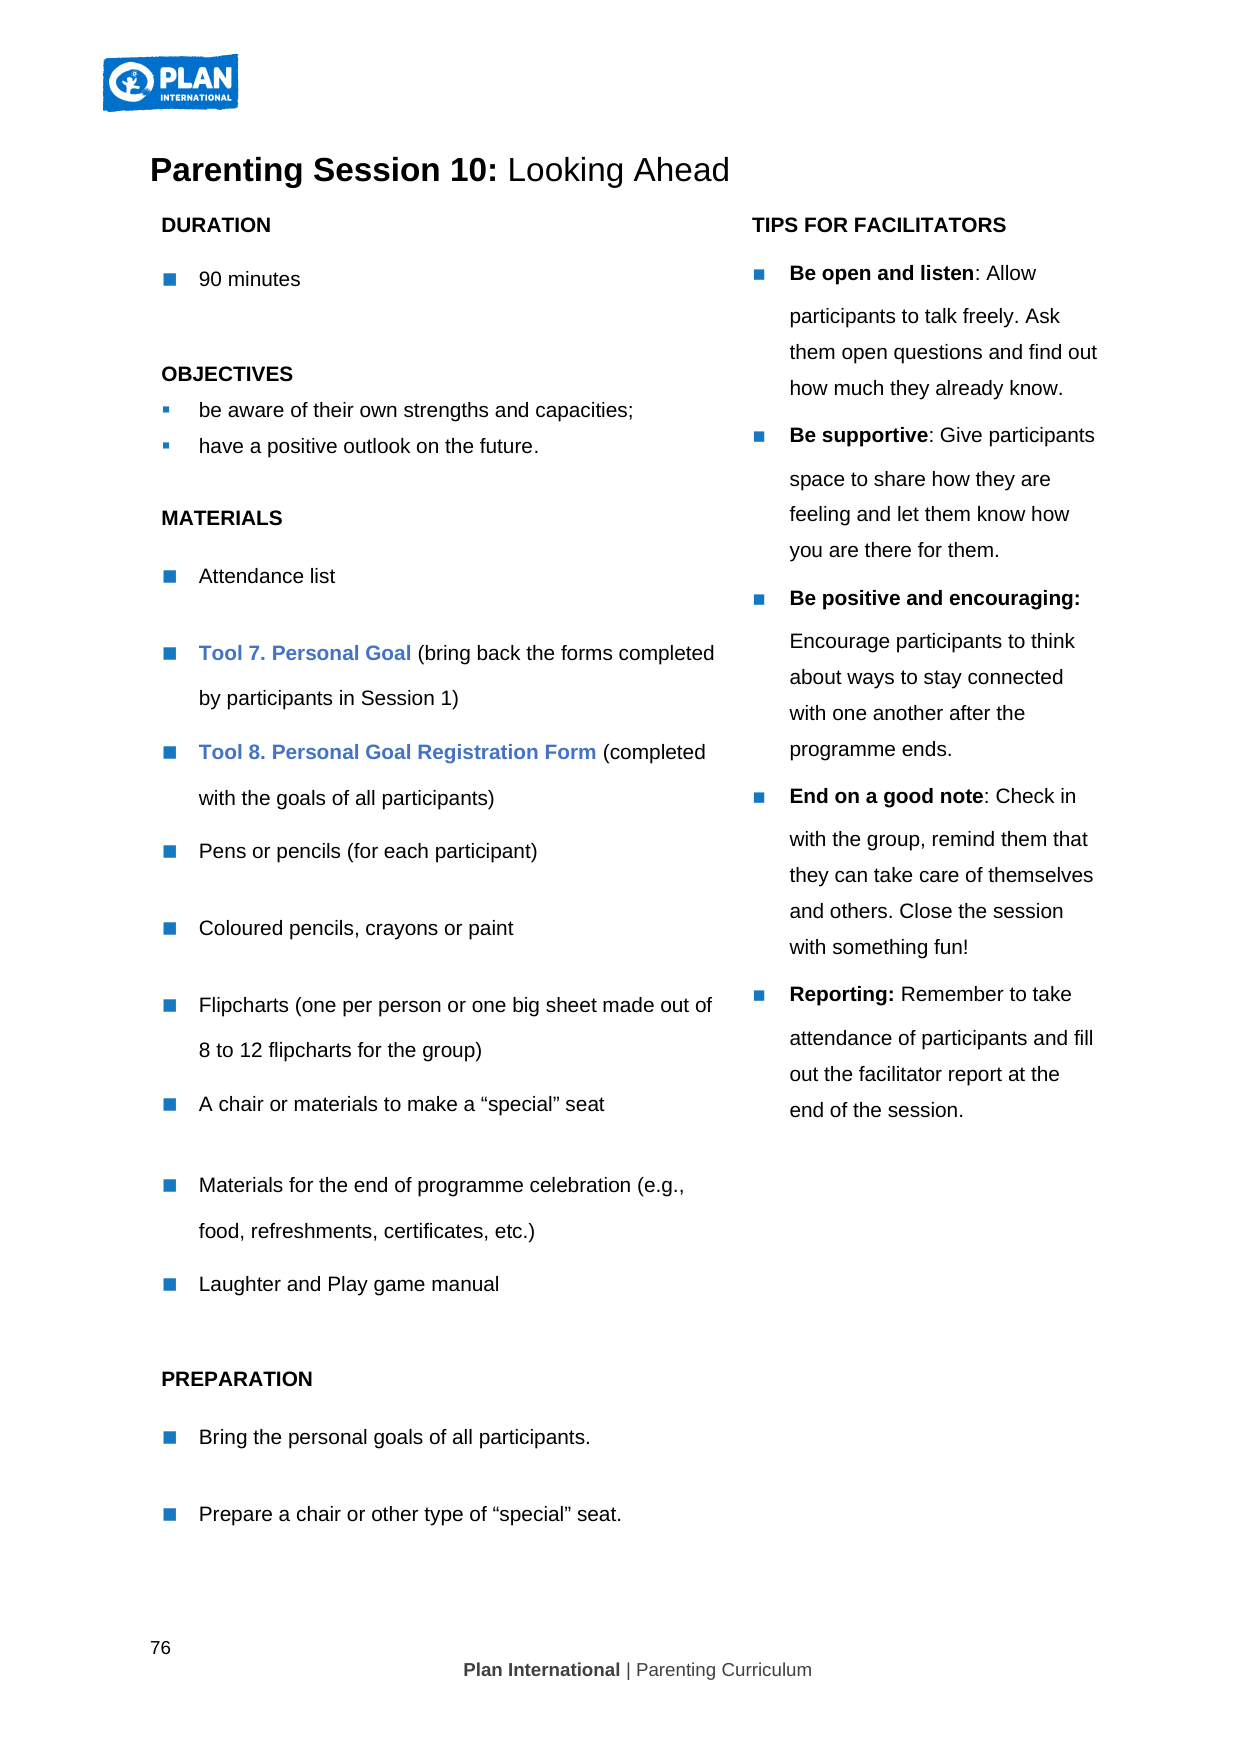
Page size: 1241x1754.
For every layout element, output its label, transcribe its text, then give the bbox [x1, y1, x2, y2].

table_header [150, 213, 741, 1550]
text Parenting Session 10: Looking Ahead [150, 150, 1090, 188]
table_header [741, 213, 1110, 1550]
picture [102, 54, 239, 112]
